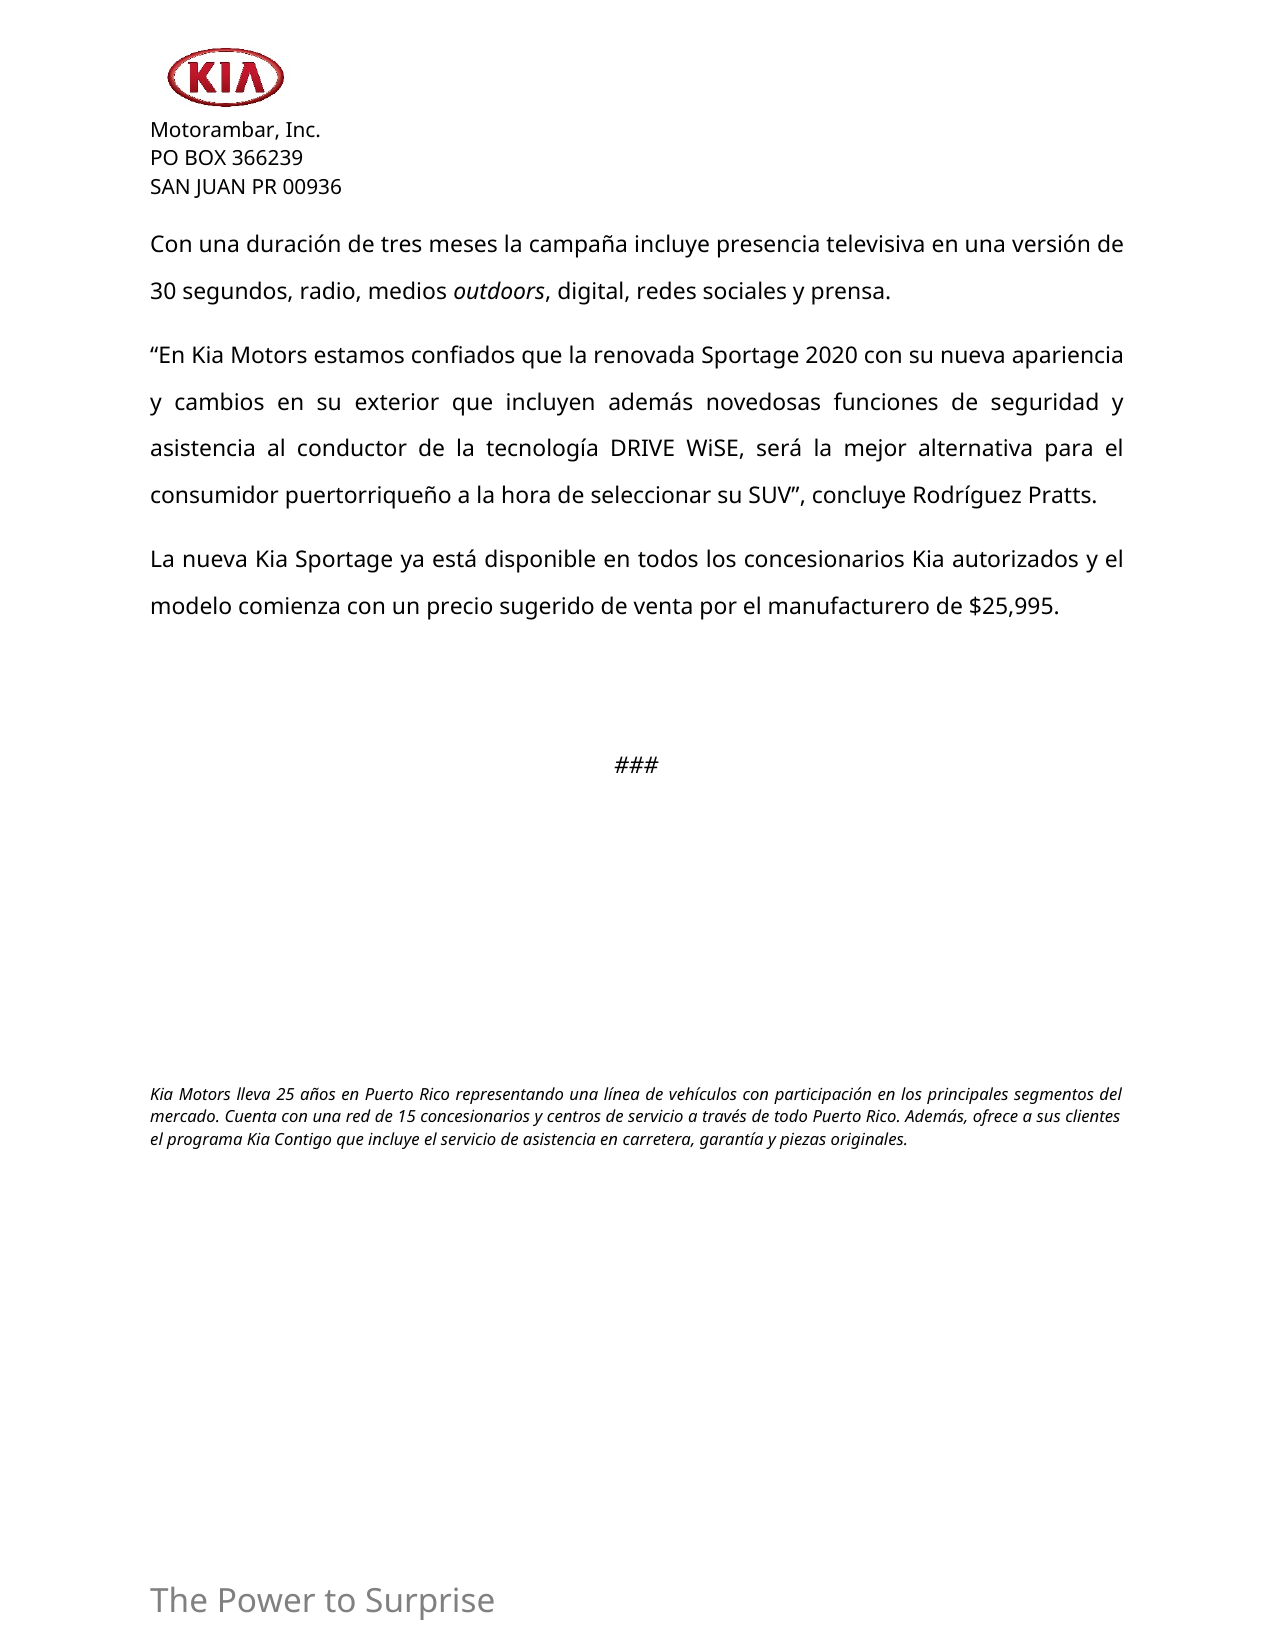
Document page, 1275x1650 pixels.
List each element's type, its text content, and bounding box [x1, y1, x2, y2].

text “En Kia Motors estamos confiados que la renovada Sportage 2020 con su nueva apariencia y cambios en su exterior que incluyen además novedosas funciones de seguridad y asistencia al conductor de la tecnología DRIVE WiSE, será la mejor alternativa para el consumidor puertorriqueño a la hora de seleccionar su SUV”, concluye Rodríguez Pratts. [150, 339, 1125, 511]
text La nueva Kia Sportage ya está disponible en todos los concesionarios Kia autorizados y el modelo comienza con un precio sugerido de venta por el manufacturero de $25,995. [150, 543, 1125, 621]
text Con una duración de tres meses la campaña incluye presencia televisiva en una versión de 30 segundos, radio, medios outdoors, digital, redes sociales y prensa. [150, 228, 1125, 306]
text Kia Motors lleva 25 años en Puerto Rico representando una línea de vehículos con participación en los principales segmentos del mercado. Cuenta con una red de 15 concesionarios y centros de servicio a través de todo Puerto Rico. Además, ofrece a sus clientes el programa Kia Contigo que incluye el servicio de asistencia en carretera, garantía y piezas originales. [150, 1060, 1125, 1151]
text ### [150, 749, 1125, 780]
picture [150, 31, 300, 123]
